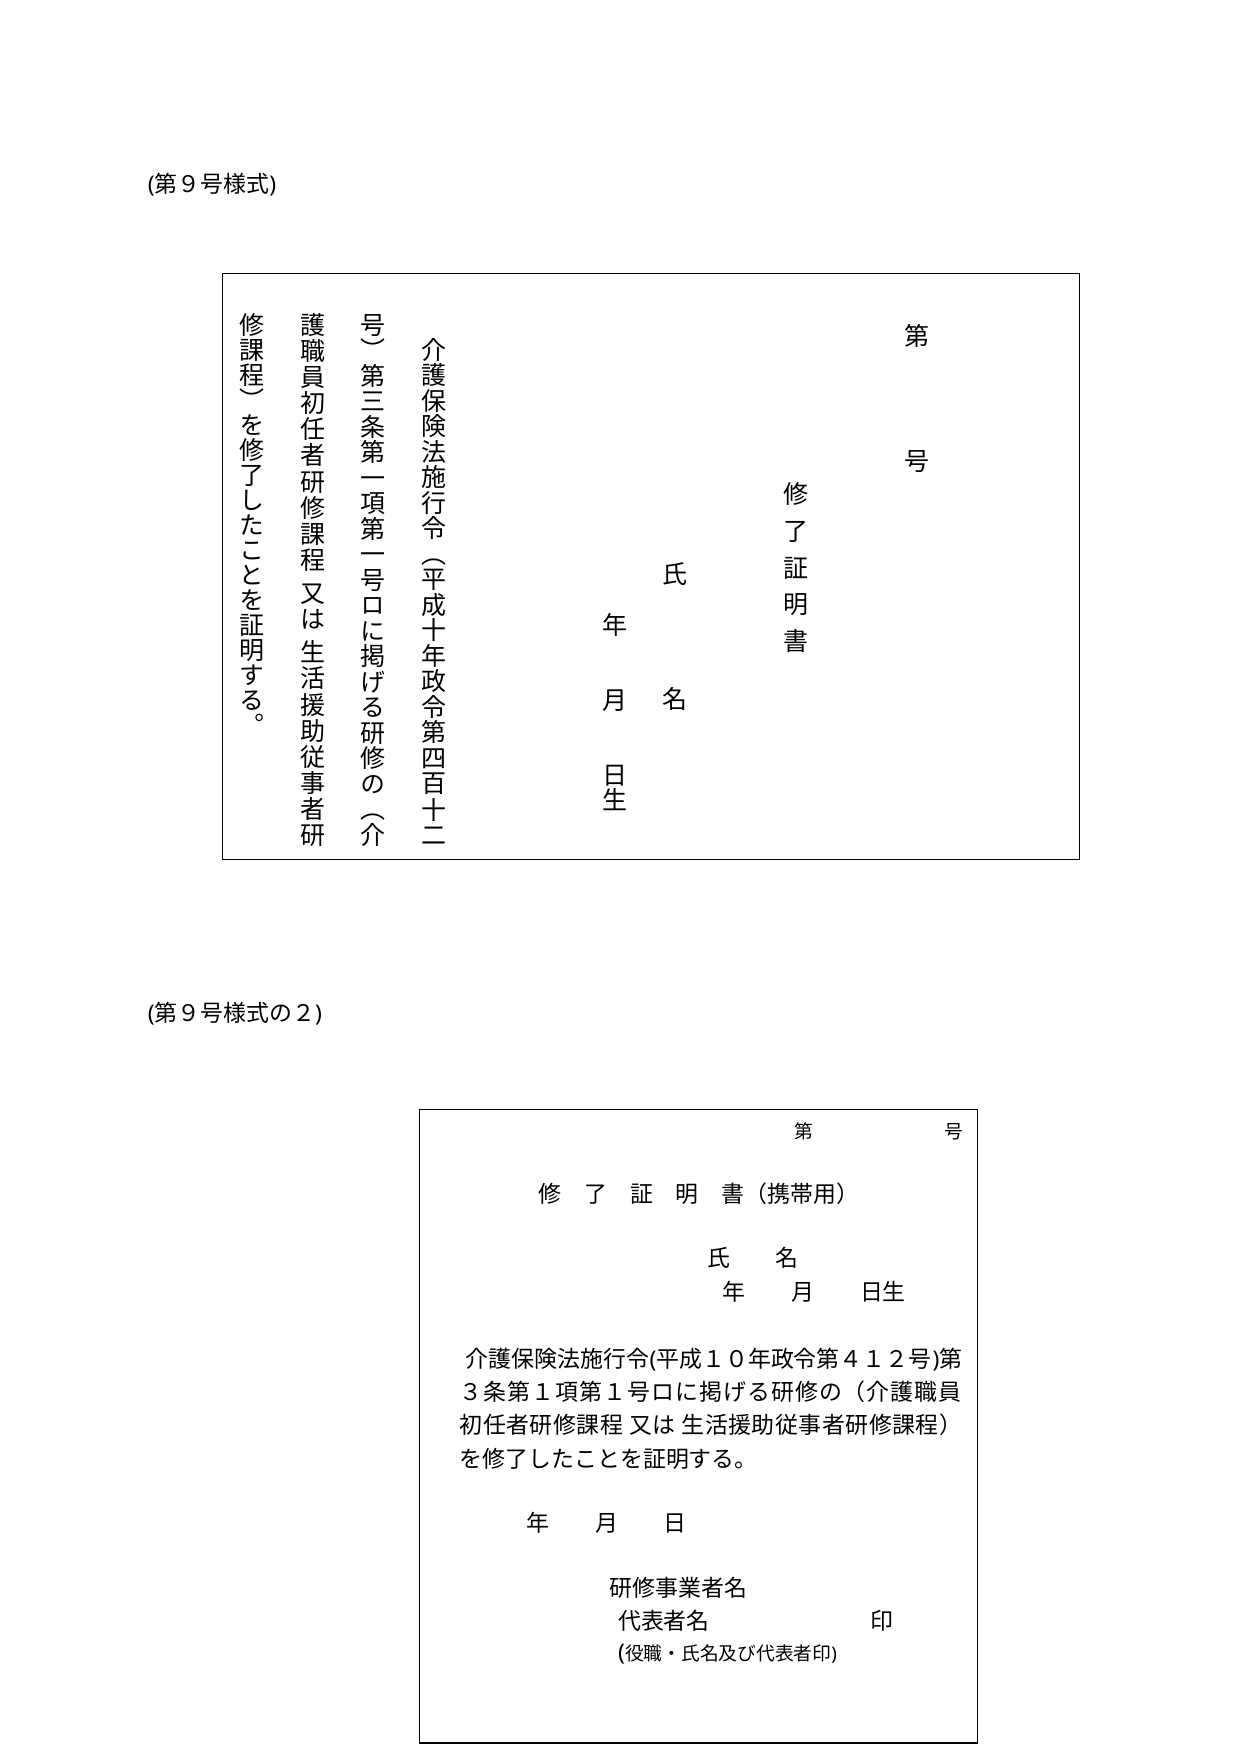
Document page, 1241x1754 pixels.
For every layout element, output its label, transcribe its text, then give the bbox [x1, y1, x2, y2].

table_header 第 号 修 了 証 明 書 氏 名 年 月 日生 介護保険法施行令（平成十年政令第四百十二号）第三条第一項第一号ロに掲げる研修の（介護職員初任者研修課程 又は 生活援助従事者研修課程）を修了したことを証明する。 年 月 日 研修事業者名 代表者名 印 （役職・氏名及び代表者印） [223, 274, 1079, 859]
text (第９号様式の２) [148, 981, 1070, 1041]
text (第９号様式) [148, 152, 1070, 212]
